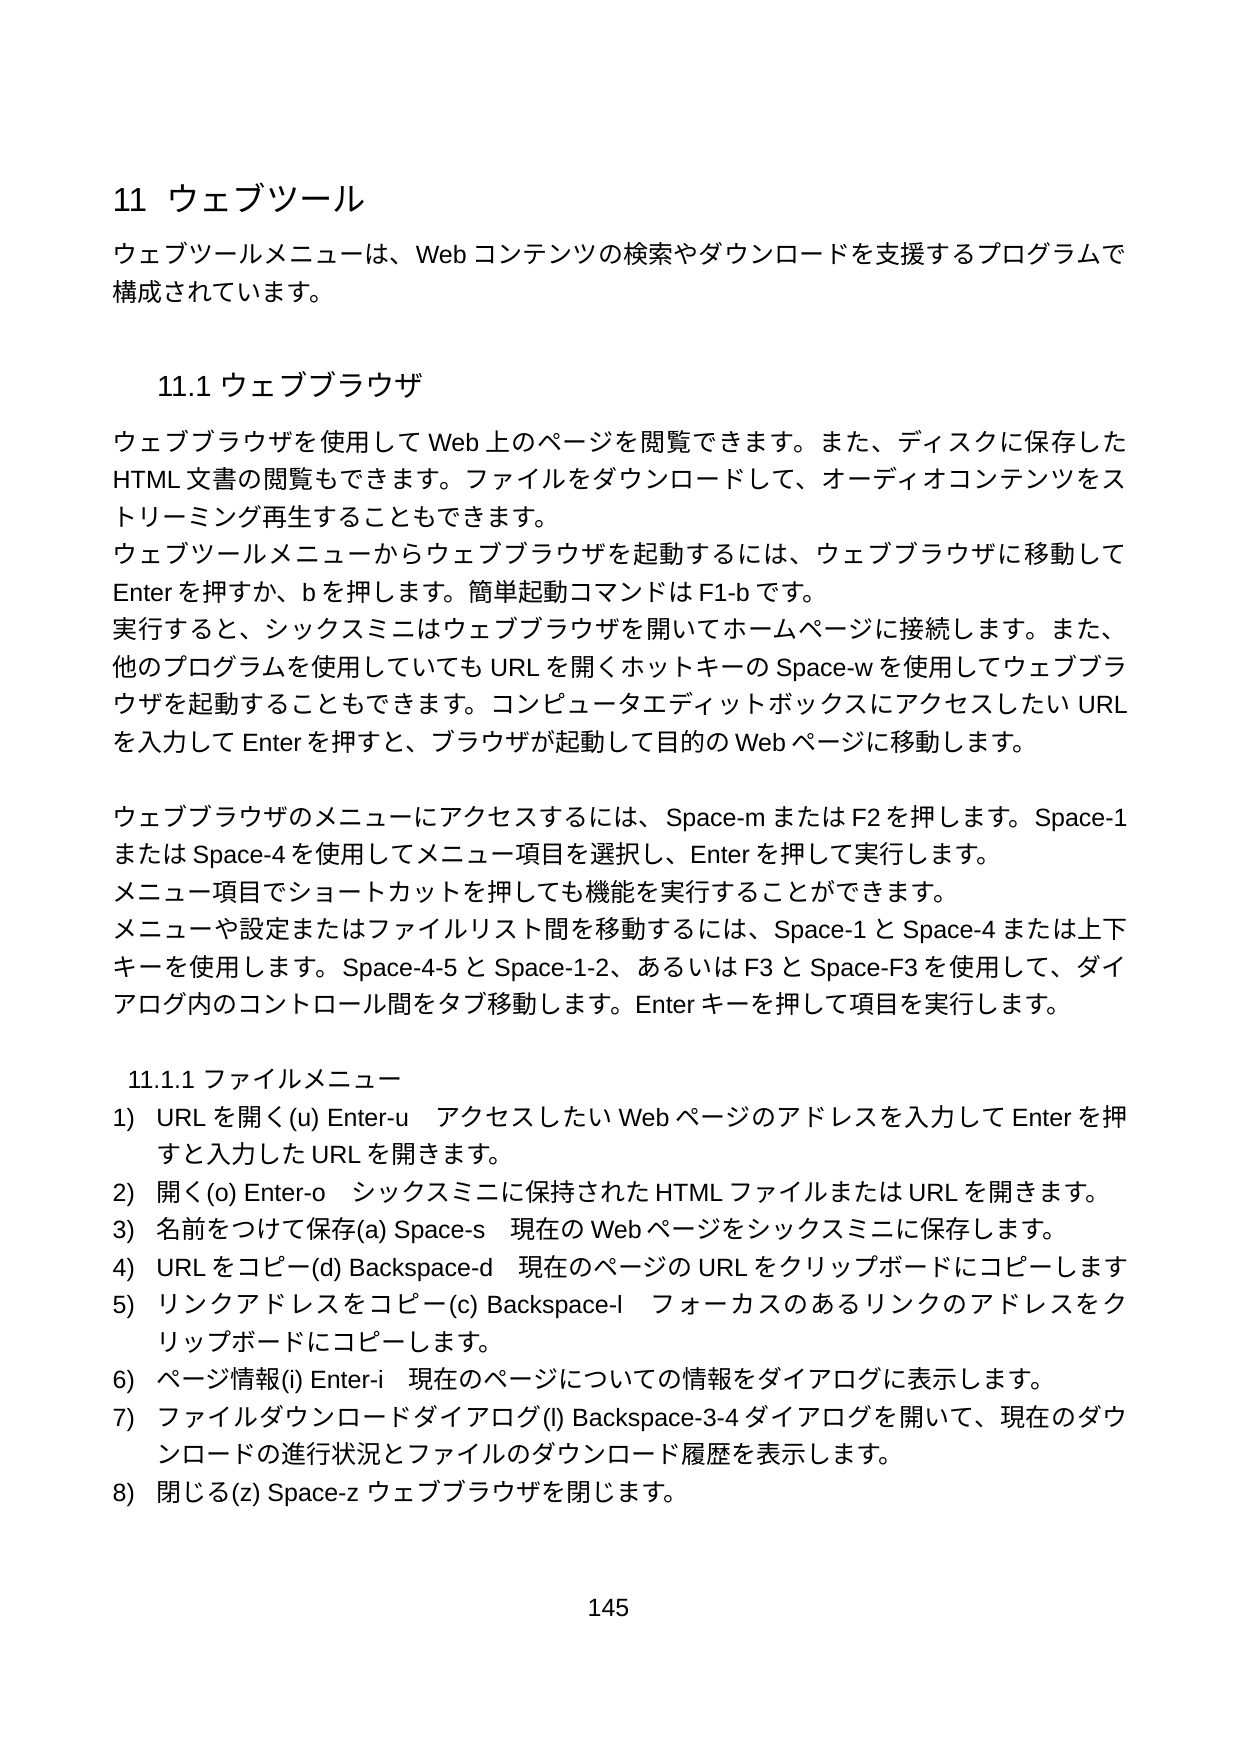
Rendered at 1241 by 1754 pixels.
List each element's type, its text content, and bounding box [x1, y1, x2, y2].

list 開く(o) Enter-o シックスミニに保持されたHTMLファイルまたはURLを開きます。 [112, 1172, 1128, 1209]
list URLを開く(u) Enter-u アクセスしたいWebページのアドレスを入力してEnterを押すと入力したURLを開きます。 [112, 1097, 1128, 1172]
text 実行すると、シックスミニはウェブブラウザを開いてホームページに接続します。また、他のプログラムを使用していてもURLを開くホットキーのSpace-wを使用してウェブブラウザを起動することもできます。コンピュータエディットボックスにアクセスしたいURLを入力してEnterを押すと、ブラウザが起動して目的のWebページに移動します。 [112, 609, 1128, 759]
subtitle ファイルメニュー [127, 1059, 1128, 1097]
text メニュー項目でショートカットを押しても機能を実行することができます。 [112, 872, 1128, 909]
text ウェブツールメニューは、Webコンテンツの検索やダウンロードを支援するプログラムで構成されています。 [112, 234, 1128, 309]
list リンクアドレスをコピー(c) Backspace-l フォーカスのあるリンクのアドレスをクリップボードにコピーします。 [112, 1284, 1128, 1359]
list ページ情報(i) Enter-i 現在のページについての情報をダイアログに表示します。 [112, 1359, 1128, 1397]
text ウェブツールメニューからウェブブラウザを起動するには、ウェブブラウザに移動してEnterを押すか、bを押します。簡単起動コマンドはF1-bです。 [112, 534, 1128, 609]
subtitle ウェブツール [112, 159, 1128, 234]
subtitle ウェブブラウザ [157, 347, 1128, 422]
list ファイルダウンロードダイアログ(l) Backspace-3-4ダイアログを開いて、現在のダウンロードの進行状況とファイルのダウンロード履歴を表示します。 [112, 1397, 1128, 1472]
list URLをコピー(d) Backspace-d 現在のページのURLをクリップボードにコピーします。 [112, 1247, 1128, 1284]
list 閉じる(z) Space-z ウェブブラウザを閉じます。 [112, 1472, 1128, 1509]
list 名前をつけて保存(a) Space-s 現在のWebページをシックスミニに保存します。 [112, 1209, 1128, 1247]
text ウェブブラウザのメニューにアクセスするには、Space-mまたはF2を押します。Space-1またはSpace-4を使用してメニュー項目を選択し、Enterを押して実行します。 [112, 797, 1128, 872]
text メニューや設定またはファイルリスト間を移動するには、Space-1とSpace-4または上下キーを使用します。Space-4-5とSpace-1-2、あるいはF3とSpace-F3を使用して、ダイアログ内のコントロール間をタブ移動します。Enterキーを押して項目を実行します。 [112, 909, 1128, 1022]
text ウェブブラウザを使用してWeb上のページを閲覧できます。また、ディスクに保存したHTML文書の閲覧もできます。ファイルをダウンロードして、オーディオコンテンツをストリーミング再生することもできます。 [112, 422, 1128, 534]
